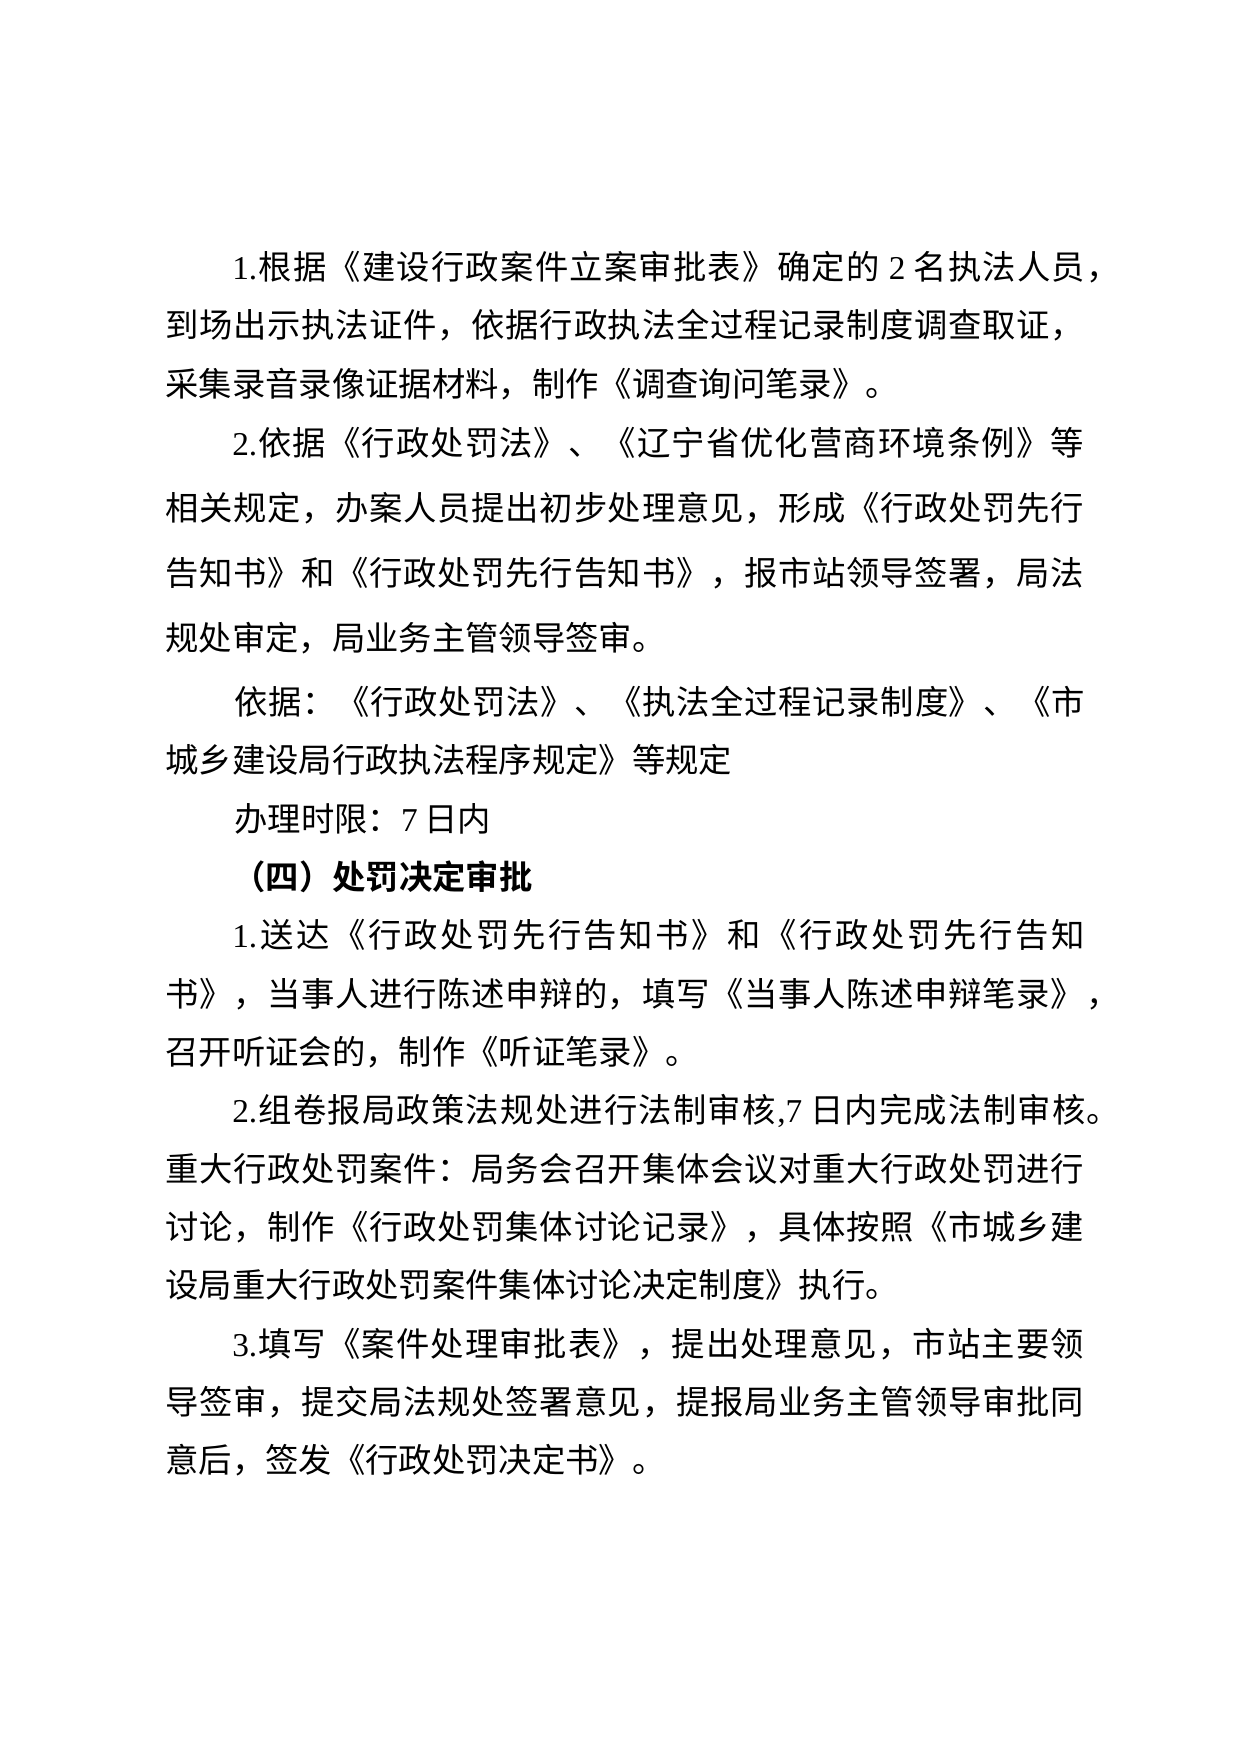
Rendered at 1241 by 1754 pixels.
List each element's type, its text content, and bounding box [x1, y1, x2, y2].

text （四）处罚决定审批 [165, 843, 1087, 901]
text 2.依据《行政处罚法》、《辽宁省优化营商环境条例》等相关规定，办案人员提出初步处理意见，形成《行政处罚先行告知书》和《行政处罚先行告知书》，报市站领导签署，局法规处审定，局业务主管领导签审。 [165, 408, 1087, 668]
text 办理时限：7日内 [165, 784, 1087, 843]
text 1.根据《建设行政案件立案审批表》确定的2名执法人员，到场出示执法证件，依据行政执法全过程记录制度调查取证，采集录音录像证据材料，制作《调查询问笔录》。 [165, 233, 1087, 408]
text 依据：《行政处罚法》、《执法全过程记录制度》、《市城乡建设局行政执法程序规定》等规定 [165, 668, 1087, 784]
text 3.填写《案件处理审批表》，提出处理意见，市站主要领导签审，提交局法规处签署意见，提报局业务主管领导审批同意后，签发《行政处罚决定书》。 [165, 1309, 1087, 1484]
text 2.组卷报局政策法规处进行法制审核,7日内完成法制审核。重大行政处罚案件：局务会召开集体会议对重大行政处罚进行讨论，制作《行政处罚集体讨论记录》，具体按照《市城乡建设局重大行政处罚案件集体讨论决定制度》执行。 [165, 1076, 1087, 1309]
text 1.送达《行政处罚先行告知书》和《行政处罚先行告知书》，当事人进行陈述申辩的，填写《当事人陈述申辩笔录》，召开听证会的，制作《听证笔录》。 [165, 901, 1087, 1076]
